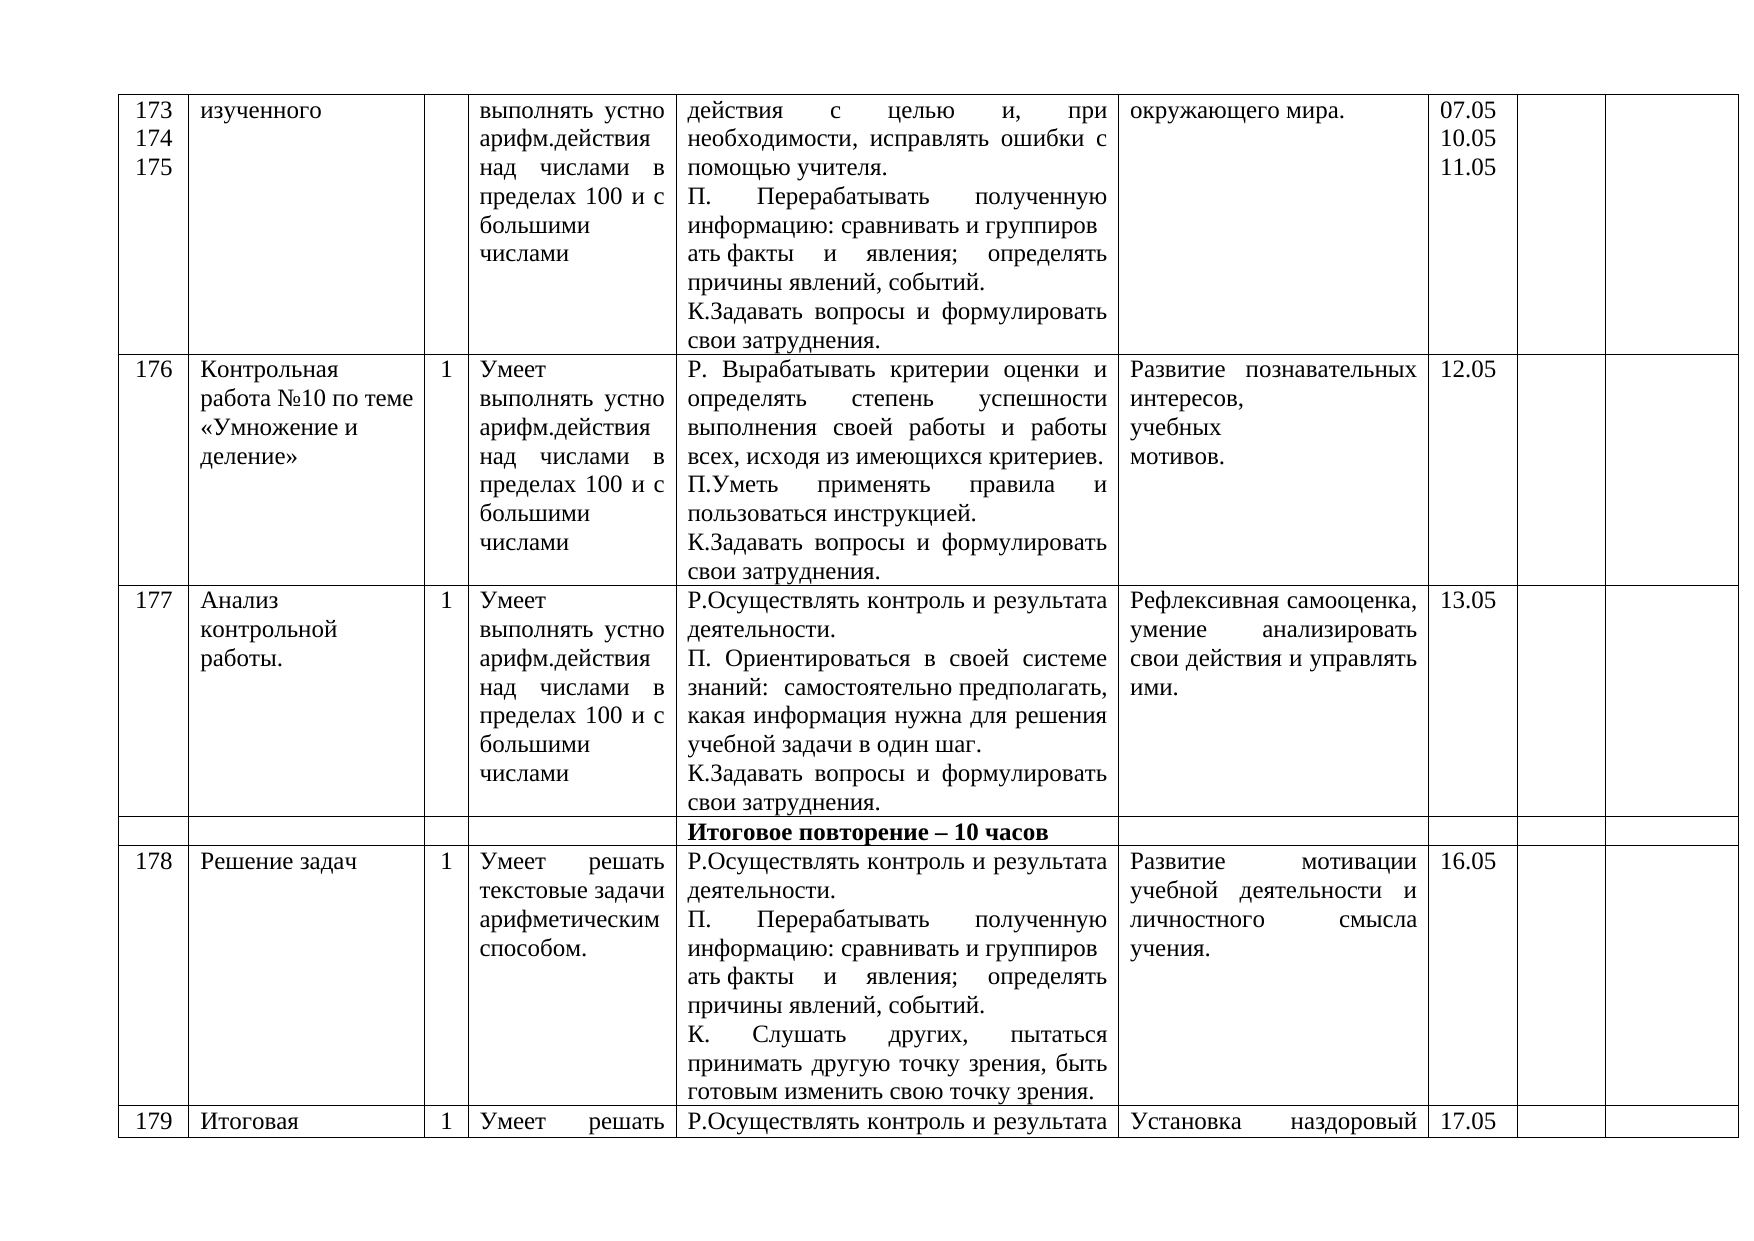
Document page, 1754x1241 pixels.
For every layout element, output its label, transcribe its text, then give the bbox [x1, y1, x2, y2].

table_cell Рефлексивная самооценка, умение анализировать свои действия и управлять ими. [1119, 586, 1428, 816]
table_cell Умеет выполнять устно арифм.действия над числами в пределах 100 и с большими числами [469, 355, 676, 584]
table_cell 179 [119, 1106, 188, 1137]
table_cell 16.05 [1429, 846, 1517, 1105]
table_cell [1119, 817, 1428, 845]
table_cell [189, 817, 424, 845]
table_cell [189, 1106, 424, 1137]
table_cell 1 [425, 355, 468, 584]
table_cell 178 [119, 846, 188, 1105]
table_cell [1518, 95, 1605, 353]
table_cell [1429, 95, 1517, 353]
table_cell [1606, 817, 1738, 845]
table_cell Контрольная работа №10 по теме «Умножение и деление» [189, 355, 424, 584]
table_cell [1606, 95, 1738, 353]
table_cell Умеет выполнять устно арифм.действия над числами в пределах 100 и с большими числами [469, 586, 676, 816]
table_cell 1 [425, 846, 468, 1105]
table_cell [469, 95, 676, 353]
table_cell 12.05 [1429, 355, 1517, 584]
table_cell [1518, 1106, 1605, 1137]
table_cell [1518, 355, 1605, 584]
table_cell Развитие мотивации учебной деятельности и личностного смысла учения. [1119, 846, 1428, 1105]
table_cell 1 [425, 586, 468, 816]
table_cell Решение задач [189, 846, 424, 1105]
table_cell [189, 95, 424, 353]
table_cell 4 [425, 95, 468, 353]
table_cell 13.05 [1429, 586, 1517, 816]
table_cell [425, 817, 468, 845]
table_cell 176 [119, 355, 188, 584]
table_cell Р. Вырабатывать критерии оценки и определять степень успешности выполнения своей работы и работы всех, исходя из имеющихся критериев. П.Уметь применять правила и пользоваться инструкцией. К.Задавать вопросы и формулировать свои затруднения. [677, 355, 1118, 584]
table_cell [469, 817, 676, 845]
table_cell Р.Осуществлять контроль и результата деятельности. П. Перерабатывать полученную информацию: сравнивать и группировать факты и явления; определять причины явлений, событий. К. Слушать других, пытаться принимать другую точку зрения, быть готовым изменить свою точку зрения. [677, 846, 1118, 1105]
table_cell [1518, 586, 1605, 816]
table_cell Анализ контрольной работы. [189, 586, 424, 816]
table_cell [1119, 1106, 1428, 1137]
table_cell [1606, 586, 1738, 816]
table_cell [1518, 846, 1605, 1105]
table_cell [1119, 95, 1428, 353]
table_cell [1606, 1106, 1738, 1137]
table_cell 177 [119, 586, 188, 816]
table_cell [1606, 846, 1738, 1105]
table_cell Развитие познавательных интересов, учебных мотивов. [1119, 355, 1428, 584]
table_cell 172 173 174 175 [119, 95, 188, 353]
table_cell [1518, 817, 1605, 845]
table_cell 17.05 [1429, 1106, 1517, 1137]
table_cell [677, 95, 1118, 353]
table_cell [1429, 817, 1517, 845]
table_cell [677, 1106, 1118, 1137]
table_cell Умеет решать текстовые задачи арифметическим способом. [469, 846, 676, 1105]
table_cell [1606, 355, 1738, 584]
table_cell [119, 817, 188, 845]
table_cell 1 [425, 1106, 468, 1137]
table_cell Итоговое повторение – 10 часов [677, 817, 1118, 845]
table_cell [469, 1106, 676, 1137]
